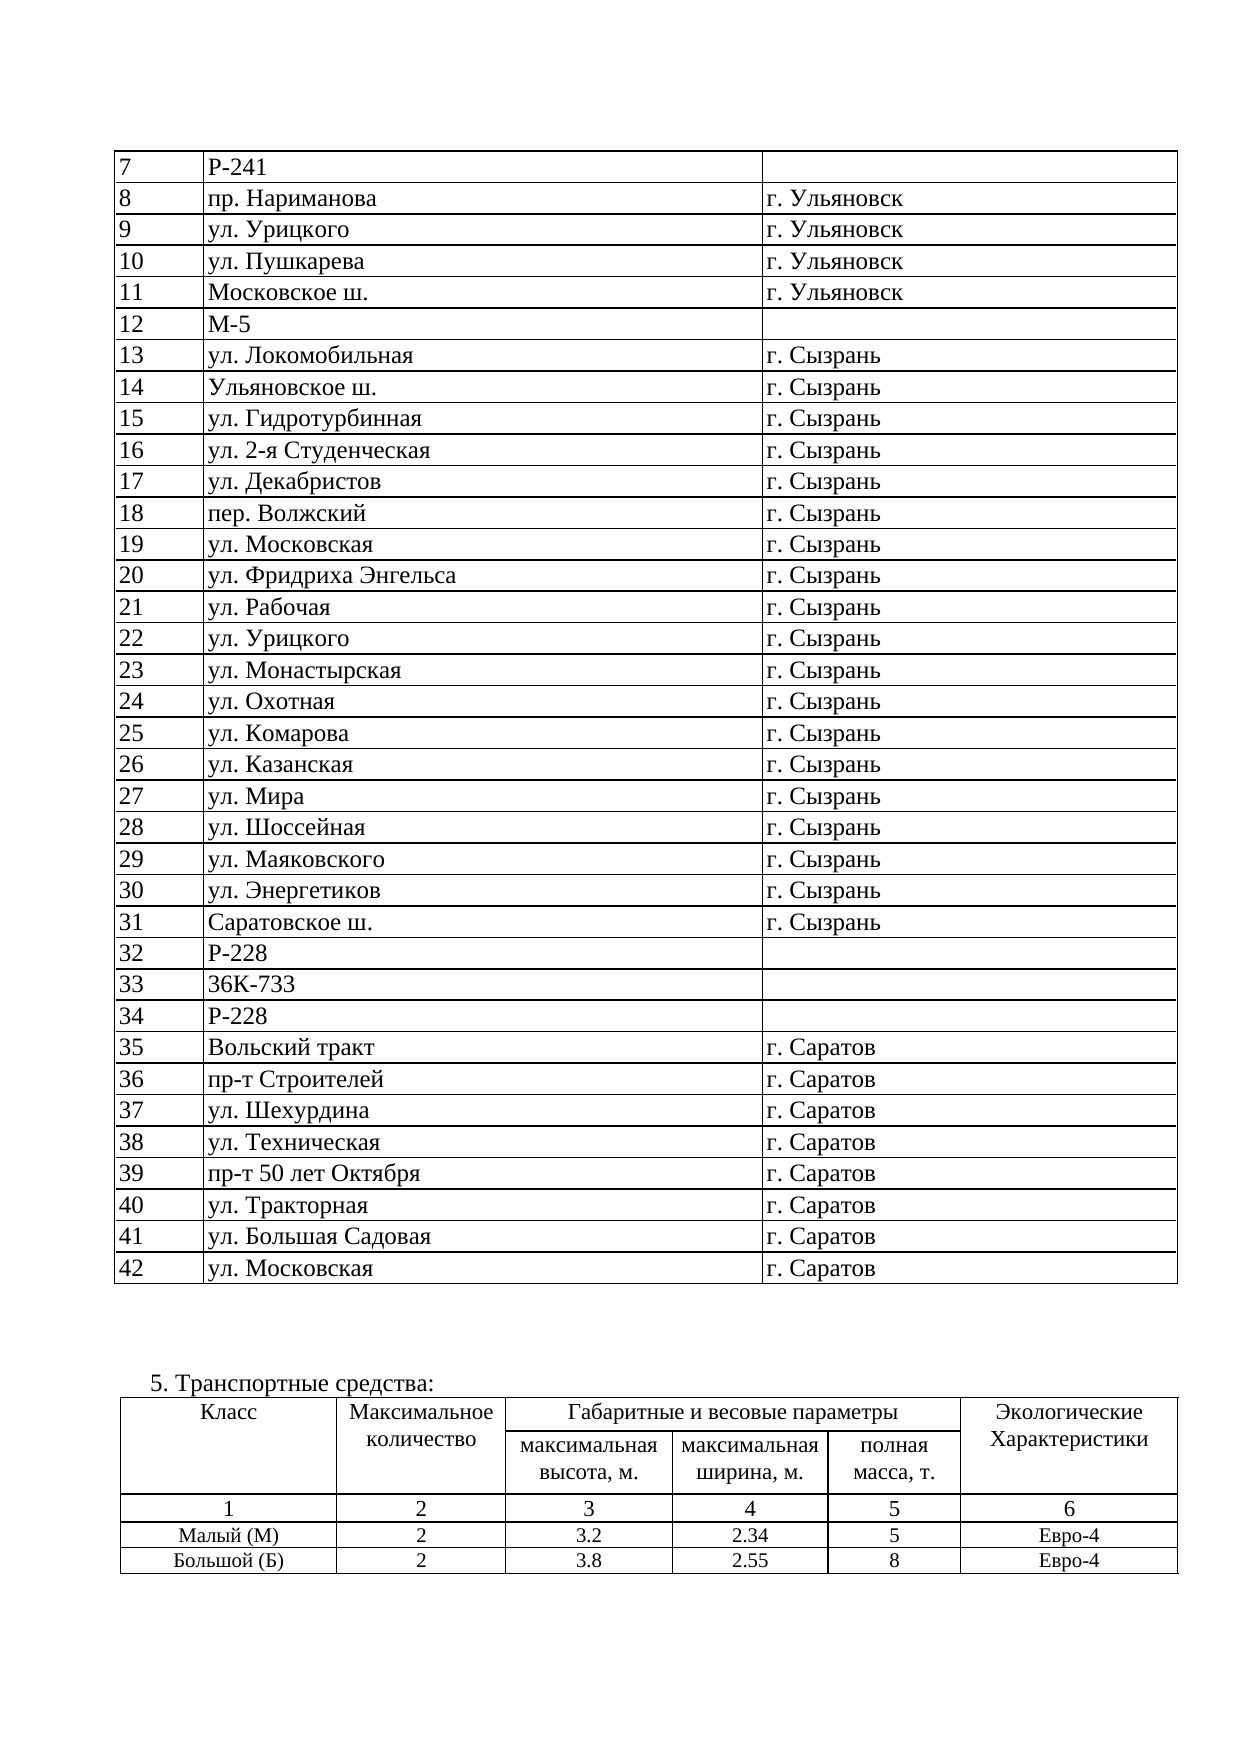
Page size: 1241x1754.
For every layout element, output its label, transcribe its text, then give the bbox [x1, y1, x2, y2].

table_cell г. Сызрань [763, 402, 1177, 433]
table_cell 2.34 [673, 1523, 827, 1547]
table_cell 2 [337, 1548, 505, 1572]
table_cell Р-228 [204, 938, 762, 968]
table_cell г. Сызрань [763, 779, 1177, 811]
table_cell М-5 [204, 309, 762, 339]
table_cell полная масса, т. [829, 1432, 960, 1493]
table_cell г. Саратов [763, 1251, 1177, 1282]
table_cell 17 [115, 466, 203, 496]
table_cell пр. Нариманова [204, 183, 762, 213]
table_cell ул. Шехурдина [204, 1095, 762, 1125]
table_cell Вольский тракт [204, 1032, 762, 1062]
table_cell 25 [115, 717, 203, 748]
table_cell г. Саратов [763, 1094, 1177, 1125]
table_cell Московское ш. [204, 277, 762, 307]
table_cell 42 [115, 1252, 203, 1282]
table_cell ул. Комарова [204, 718, 762, 748]
table_cell г. Сызрань [763, 653, 1177, 685]
table_cell ул. Казанская [204, 749, 762, 779]
table_cell максимальная высота, м. [506, 1432, 672, 1493]
table_cell 38 [115, 1126, 203, 1157]
table_cell 40 [115, 1189, 203, 1219]
table_cell Р-241 [204, 152, 762, 181]
table_cell ул. Мира [204, 781, 762, 811]
table_cell г. Ульяновск [763, 276, 1177, 307]
table_cell г. Сызрань [763, 685, 1177, 716]
table_cell г. Саратов [763, 1125, 1177, 1157]
table_cell г. Ульяновск [763, 244, 1177, 276]
table_cell 23 [115, 654, 203, 685]
table_cell ул. Рабочая [204, 592, 762, 622]
table_cell 8 [115, 183, 203, 213]
table_cell ул. Пушкарева [204, 246, 762, 276]
table_cell 30 [115, 875, 203, 905]
text 5. Транспортные средства: [150, 1368, 1090, 1397]
table_cell 1 [121, 1495, 336, 1521]
table_cell 16 [115, 434, 203, 464]
table_cell 39 [115, 1158, 203, 1188]
table_cell г. Саратов [763, 1157, 1177, 1188]
table_cell Саратовское ш. [204, 907, 762, 936]
table_cell Р-228 [204, 1001, 762, 1031]
table_cell 35 [115, 1032, 203, 1062]
table_cell 8 [829, 1548, 960, 1572]
table_cell г. Сызрань [763, 811, 1177, 842]
table_cell ул. Монастырская [204, 655, 762, 685]
table_cell ул. 2-я Студенческая [204, 435, 762, 464]
table_cell 36 [115, 1063, 203, 1094]
table_cell г. Сызрань [763, 874, 1177, 905]
table_cell 5 [829, 1495, 960, 1521]
table_cell г. Ульяновск [763, 181, 1177, 213]
table_cell 26 [115, 749, 203, 779]
table_cell 15 [115, 403, 203, 433]
table_cell 18 [115, 497, 203, 527]
table_cell ул. Декабристов [204, 466, 762, 496]
table_cell 6 [961, 1495, 1177, 1521]
table_cell Малый (М) [121, 1523, 336, 1547]
table_cell [763, 999, 1177, 1031]
table_cell ул. Техническая [204, 1127, 762, 1157]
table_cell пер. Волжский [204, 498, 762, 527]
table_cell ул. Шоссейная [204, 812, 762, 842]
table_cell 12 [115, 308, 203, 339]
table_cell 11 [115, 277, 203, 307]
table_cell г. Саратов [763, 1220, 1177, 1251]
table_cell ул. Фридриха Энгельса [204, 561, 762, 590]
table_cell 37 [115, 1095, 203, 1125]
table_cell 21 [115, 591, 203, 622]
table_cell ул. Московская [204, 1253, 762, 1282]
table_cell 3.2 [506, 1523, 672, 1547]
table_cell максимальная ширина, м. [673, 1432, 827, 1493]
table_header Габаритные и весовые параметры [506, 1398, 960, 1430]
table_cell 19 [115, 529, 203, 559]
table_cell пр-т 50 лет Октября [204, 1158, 762, 1188]
table_cell [763, 968, 1177, 999]
table_cell Евро-4 [961, 1523, 1177, 1547]
table_header Экологические Характеристики [961, 1398, 1177, 1493]
table_cell 2 [337, 1495, 505, 1521]
table_cell [763, 152, 1177, 181]
table_cell г. Сызрань [763, 370, 1177, 402]
table_cell 28 [115, 812, 203, 842]
table_cell 22 [115, 623, 203, 653]
table_cell ул. Урицкого [204, 623, 762, 653]
table_cell г. Сызрань [763, 433, 1177, 464]
table_cell 32 [115, 938, 203, 968]
table_cell 33 [115, 969, 203, 999]
table_cell 3.8 [506, 1548, 672, 1572]
table_cell ул. Локомобильная [204, 340, 762, 370]
table_cell 34 [115, 1000, 203, 1031]
table_cell 24 [115, 686, 203, 716]
table_cell г. Сызрань [763, 559, 1177, 590]
table_cell ул. Тракторная [204, 1190, 762, 1219]
table_cell 20 [115, 560, 203, 590]
table_cell 41 [115, 1221, 203, 1251]
table_cell ул. Охотная [204, 686, 762, 716]
table_cell г. Сызрань [763, 339, 1177, 370]
table_cell 7 [115, 152, 203, 181]
table_cell г. Сызрань [763, 590, 1177, 622]
table_cell г. Сызрань [763, 528, 1177, 559]
table_cell Евро-4 [961, 1548, 1177, 1572]
table_cell ул. Московская [204, 529, 762, 559]
table_cell 5 [829, 1523, 960, 1547]
table_cell г. Сызрань [763, 496, 1177, 527]
table_cell г. Сызрань [763, 748, 1177, 779]
table_cell г. Сызрань [763, 622, 1177, 653]
table_cell г. Саратов [763, 1188, 1177, 1219]
table_cell ул. Энергетиков [204, 875, 762, 905]
table_cell ул. Маяковского [204, 844, 762, 873]
table_cell ул. Большая Садовая [204, 1221, 762, 1251]
table_cell 13 [115, 340, 203, 370]
table_cell Большой (Б) [121, 1548, 336, 1572]
table_cell ул. Урицкого [204, 215, 762, 244]
table_cell 14 [115, 371, 203, 402]
table_cell 29 [115, 843, 203, 873]
table_cell 36К-733 [204, 970, 762, 999]
table_cell г. Ульяновск [763, 213, 1177, 244]
table_header Класс [121, 1398, 336, 1493]
table_cell г. Сызрань [763, 716, 1177, 748]
table_cell г. Сызрань [763, 465, 1177, 496]
table_cell [763, 307, 1177, 339]
table_cell г. Сызрань [763, 842, 1177, 873]
table_cell [763, 936, 1177, 968]
table_cell 27 [115, 780, 203, 811]
table_cell 2 [337, 1523, 505, 1547]
table_cell 2.55 [673, 1548, 827, 1572]
table_cell 10 [115, 245, 203, 276]
table_cell 3 [506, 1495, 672, 1521]
table_cell г. Саратов [763, 1031, 1177, 1062]
table_header Максимальное количество [337, 1398, 505, 1493]
table_cell 4 [673, 1495, 827, 1521]
table_cell 9 [115, 214, 203, 244]
table_cell Ульяновское ш. [204, 372, 762, 402]
table_cell г. Сызрань [763, 905, 1177, 936]
table_cell ул. Гидротурбинная [204, 403, 762, 433]
table_cell 31 [115, 906, 203, 936]
table_cell пр-т Строителей [204, 1064, 762, 1094]
table_cell г. Саратов [763, 1062, 1177, 1094]
